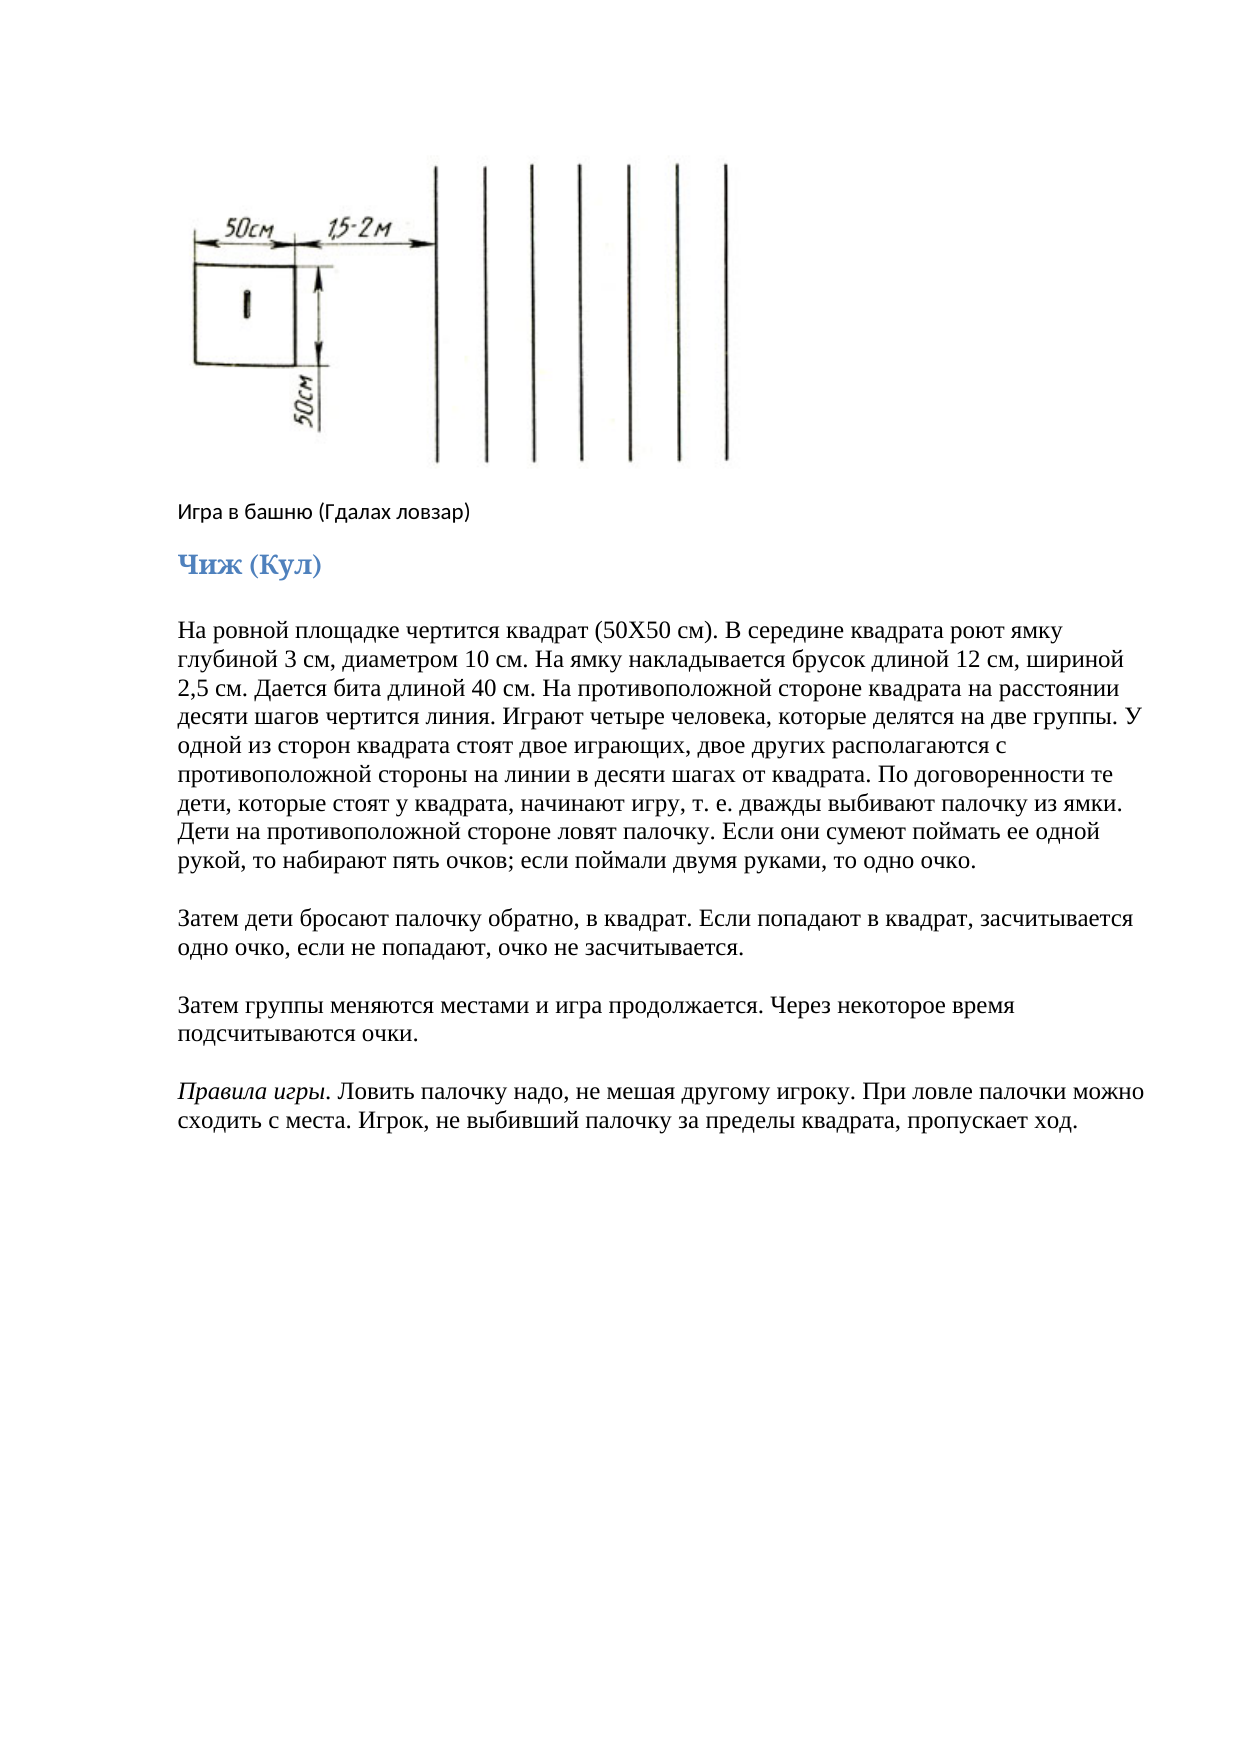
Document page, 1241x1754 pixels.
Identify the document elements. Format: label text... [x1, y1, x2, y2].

text На ровной площадке чертится квадрат (50Х50 см). В середине квадрата роют ямку глубиной 3 см, диаметром 10 см. На ямку накладывается брусок длиной 12 см, шириной 2,5 см. Дается бита длиной 40 см. На противоположной стороне квадрата на расстоянии десяти шагов чертится линия. Играют четыре человека, которые делятся на две группы. У одной из сторон квадрата стоят двое играющих, двое других располагаются с противоположной стороны на линии в десяти шагах от квадрата. По договоренности те дети, которые стоят у квадрата, начинают игру, т. е. дважды выбивают палочку из ямки. Дети на противоположной стороне ловят палочку. Если они сумеют поймать ее одной рукой, то набирают пять очков; если поймали двумя руками, то одно очко. [177, 615, 1152, 874]
text Правила игры. Ловить палочку надо, не мешая другому игроку. При ловле палочки можно сходить с места. Игрок, не выбивший палочку за пределы квадрата, пропускает ход. [177, 1076, 1152, 1134]
text Затем дети бросают палочку обратно, в квадрат. Если попадают в квадрат, засчитывается одно очко, если не попадают, очко не засчитывается. [177, 903, 1152, 961]
subtitle Чиж (Кул) [177, 550, 1152, 581]
picture [177, 118, 773, 494]
text Затем группы меняются местами и игра продолжается. Через некоторое время подсчитываются очки. [177, 990, 1152, 1047]
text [177, 118, 1152, 525]
